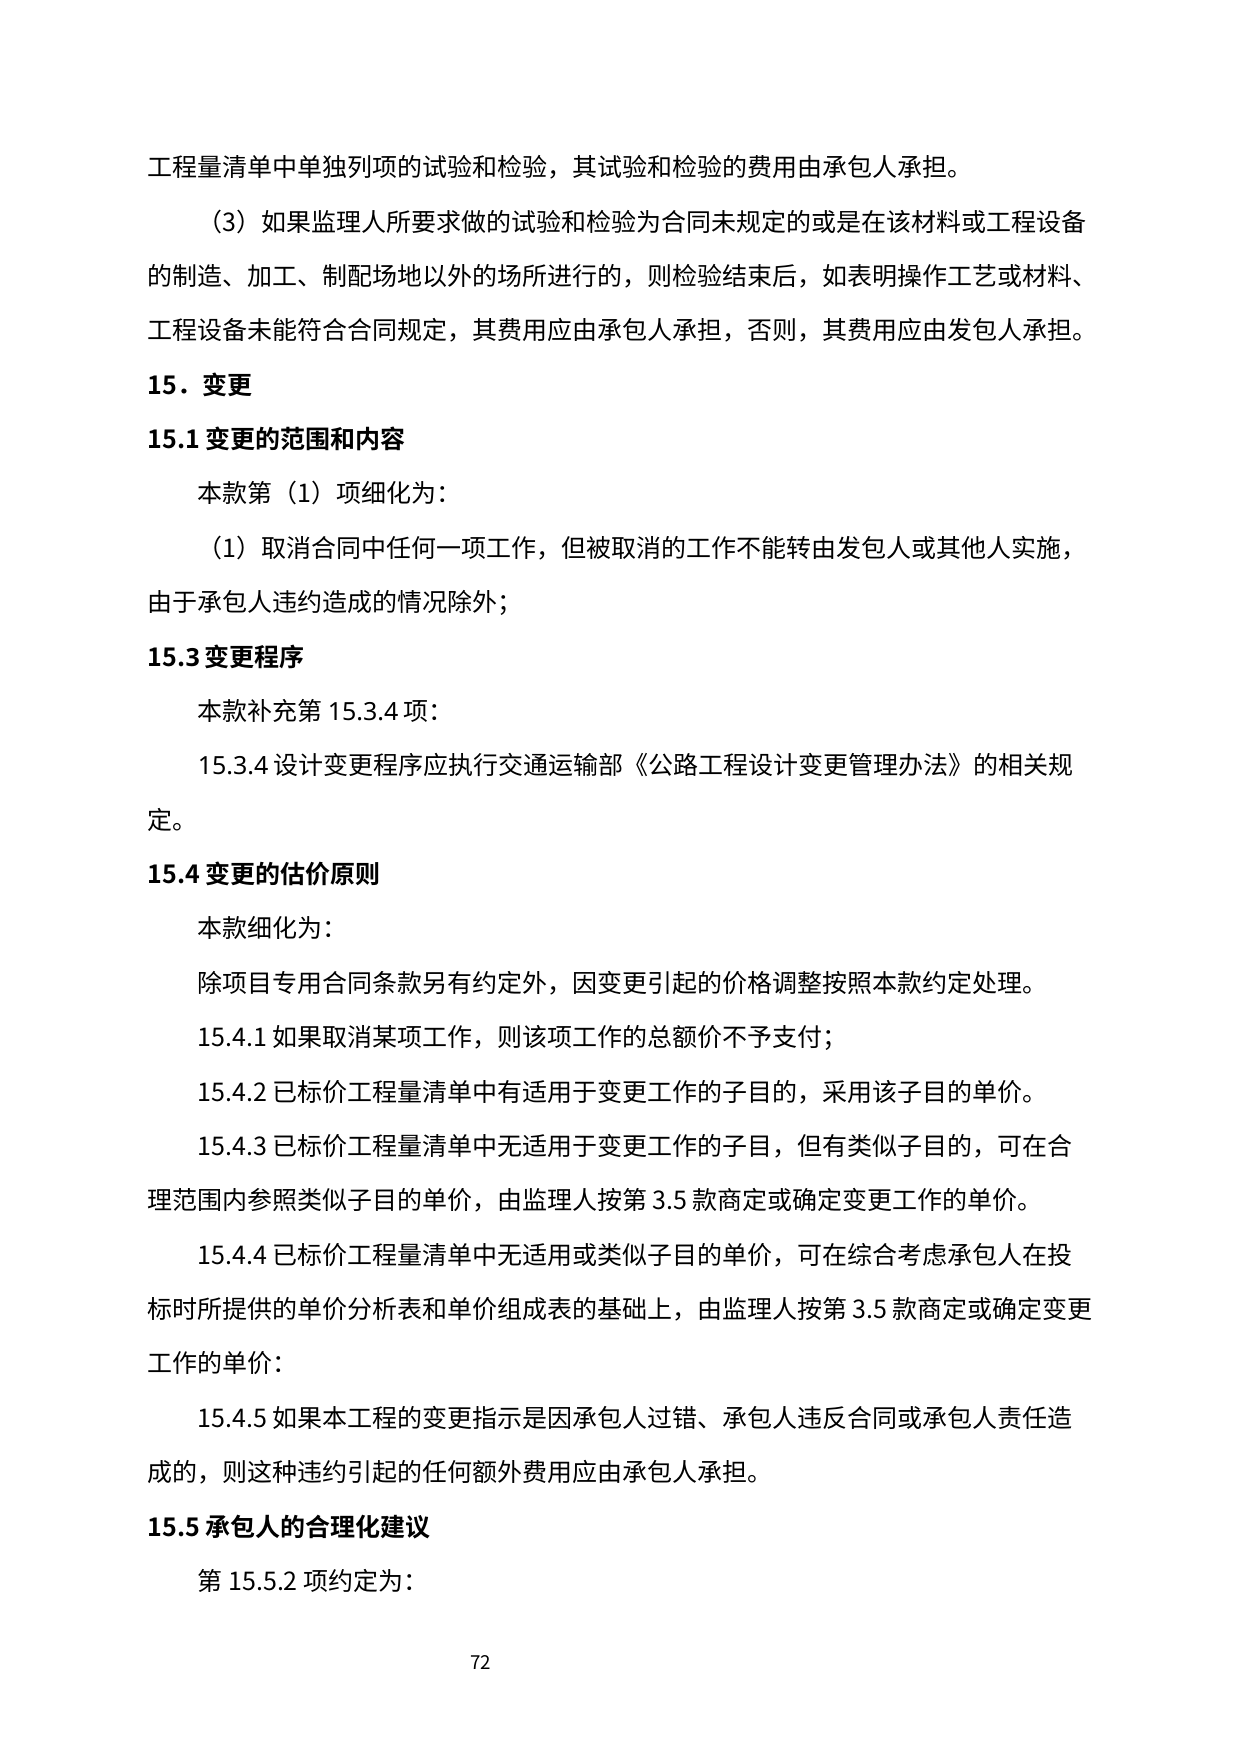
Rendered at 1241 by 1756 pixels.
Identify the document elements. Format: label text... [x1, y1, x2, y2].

text 15.5承包人的合理化建议 [148, 1507, 1092, 1543]
text 本款补充第15.3.4项： [148, 691, 1092, 728]
text 本款细化为： [148, 909, 1092, 945]
text 除项目专用合同条款另有约定外，因变更引起的价格调整按照本款约定处理。 [148, 963, 1092, 999]
text 第 15.5.2 项约定为： [148, 1561, 1092, 1598]
text （1）取消合同中任何一项工作，但被取消的工作不能转由发包人或其他人实施，由于承包人违约造成的情况除外； [148, 528, 1092, 619]
text 15.4.3已标价工程量清单中无适用于变更工作的子目，但有类似子目的，可在合理范围内参照类似子目的单价，由监理人按第3.5款商定或确定变更工作的单价。 [148, 1126, 1092, 1217]
text 15．变更 [148, 365, 1092, 401]
text 15.4变更的估价原则 [148, 854, 1092, 891]
text 15.4.5如果本工程的变更指示是因承包人过错、承包人违反合同或承包人责任造成的，则这种违约引起的任何额外费用应由承包人承担。 [148, 1398, 1092, 1489]
text 15.4.2已标价工程量清单中有适用于变更工作的子目的，采用该子目的单价。 [148, 1072, 1092, 1108]
text （3）如果监理人所要求做的试验和检验为合同未规定的或是在该材料或工程设备的制造、加工、制配场地以外的场所进行的，则检验结束后，如表明操作工艺或材料、工程设备未能符合合同规定，其费用应由承包人承担，否则，其费用应由发包人承担。 [148, 202, 1092, 347]
text 15.1变更的范围和内容 [148, 419, 1092, 456]
text 15.3变更程序 [148, 637, 1092, 673]
text 15.4.1如果取消某项工作，则该项工作的总额价不予支付； [148, 1018, 1092, 1054]
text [148, 148, 1092, 184]
text 15.4.4已标价工程量清单中无适用或类似子目的单价，可在综合考虑承包人在投标时所提供的单价分析表和单价组成表的基础上，由监理人按第3.5款商定或确定变更工作的单价： [148, 1235, 1092, 1380]
text 本款第（1）项细化为： [148, 474, 1092, 510]
text 15.3.4设计变更程序应执行交通运输部《公路工程设计变更管理办法》的相关规定。 [148, 746, 1092, 836]
